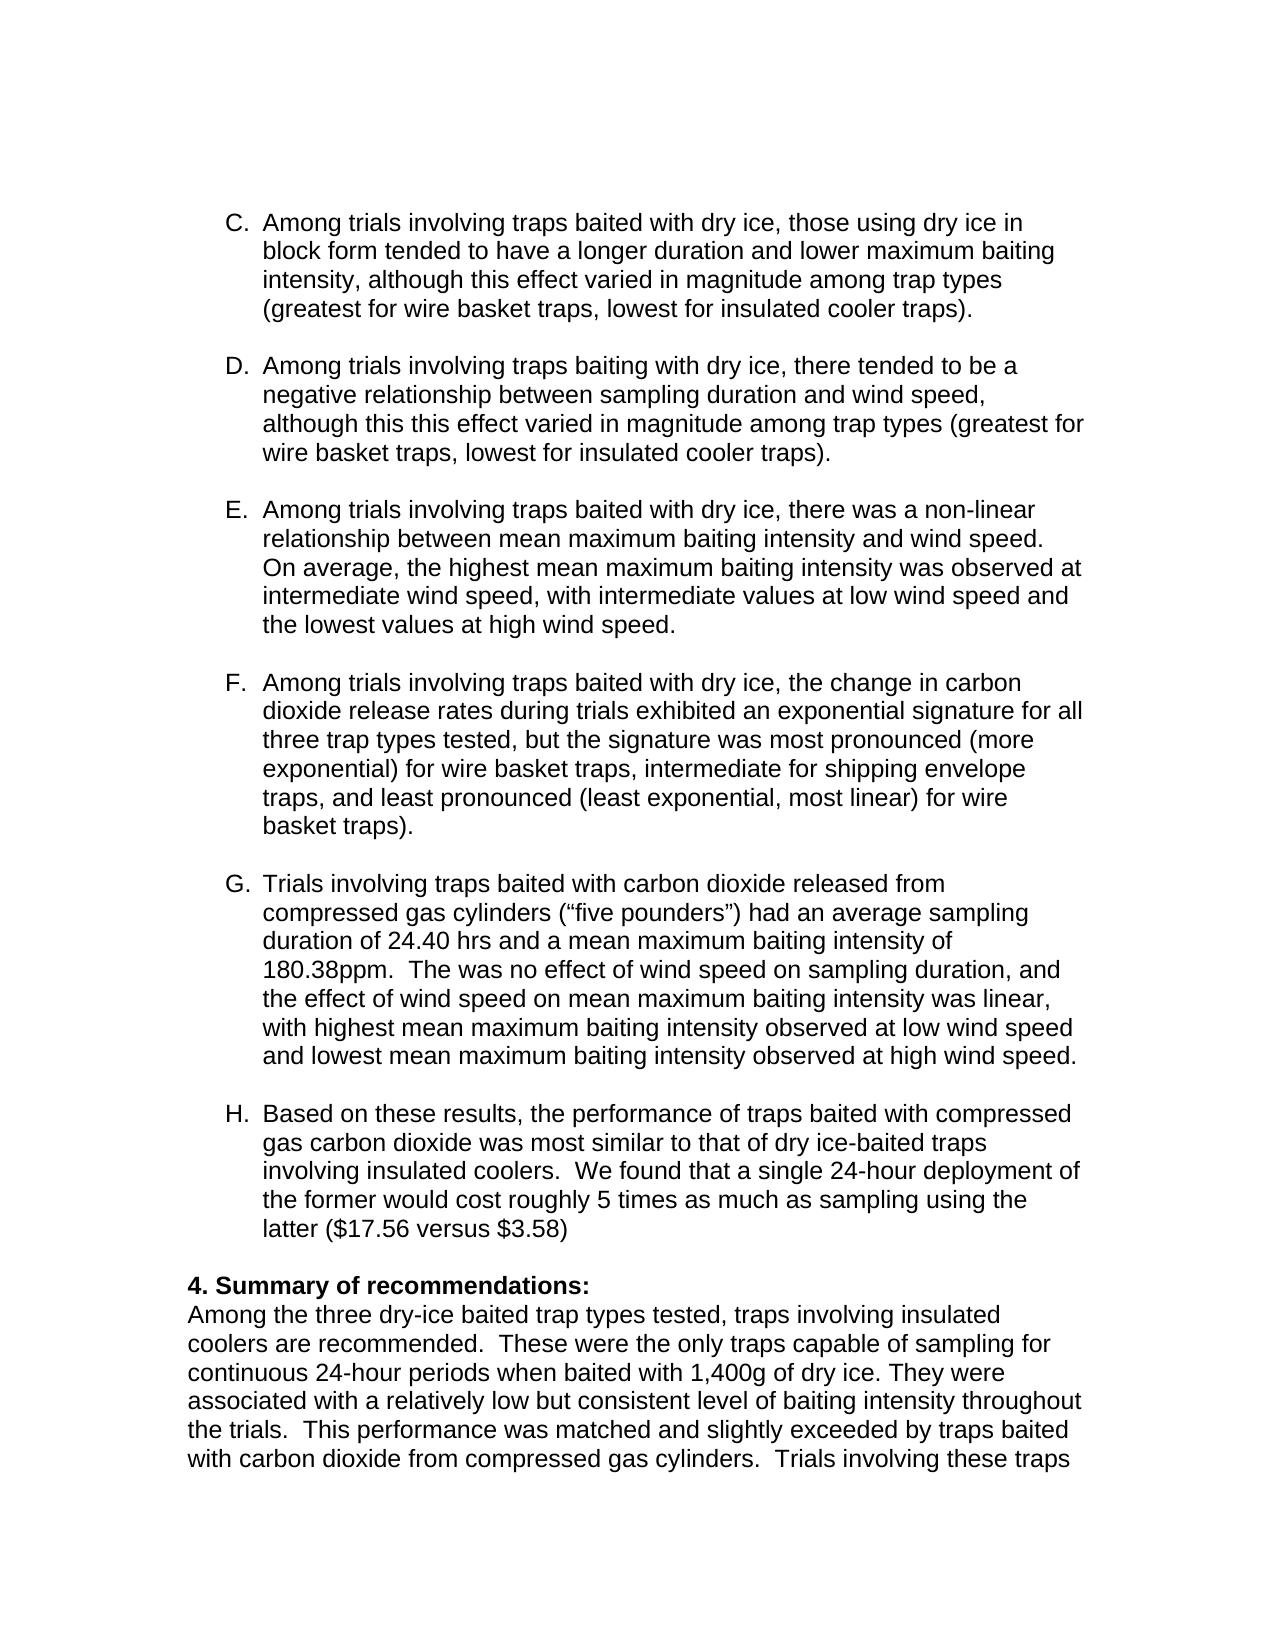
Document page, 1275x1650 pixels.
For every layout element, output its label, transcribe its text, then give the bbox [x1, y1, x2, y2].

list Trials involving traps baited with carbon dioxide released from compressed gas cylinders (“five pounders”) had an average sampling duration of 24.40 hrs and a mean maximum baiting intensity of 180.38ppm. The was no effect of wind speed on sampling duration, and the effect of wind speed on mean maximum baiting intensity was linear, with highest mean maximum baiting intensity observed at low wind speed and lowest mean maximum baiting intensity observed at high wind speed. [225, 869, 1087, 1070]
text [187, 1300, 1087, 1472]
list Among trials involving traps baited with dry ice, the change in carbon dioxide release rates during trials exhibited an exponential signature for all three trap types tested, but the signature was most pronounced (more exponential) for wire basket traps, intermediate for shipping envelope traps, and least pronounced (least exponential, most linear) for wire basket traps). [225, 667, 1087, 840]
list Among trials involving traps baited with dry ice, there was a non-linear relationship between mean maximum baiting intensity and wind speed. On average, the highest mean maximum baiting intensity was observed at intermediate wind speed, with intermediate values at low wind speed and the lowest values at high wind speed. [225, 495, 1087, 639]
list Among trials involving traps baiting with dry ice, there tended to be a negative relationship between sampling duration and wind speed, although this this effect varied in magnitude among trap types (greatest for wire basket traps, lowest for insulated cooler traps). [225, 351, 1087, 466]
list Among trials involving traps baited with dry ice, those using dry ice in block form tended to have a longer duration and lower maximum baiting intensity, although this effect varied in magnitude among trap types (greatest for wire basket traps, lowest for insulated cooler traps). [225, 207, 1087, 322]
text 4. Summary of recommendations: [187, 1271, 1087, 1300]
list Based on these results, the performance of traps baited with compressed gas carbon dioxide was most similar to that of dry ice-baited traps involving insulated coolers. We found that a single 24-hour deployment of the former would cost roughly 5 times as much as sampling using the latter ($17.56 versus $3.58) [225, 1099, 1087, 1242]
